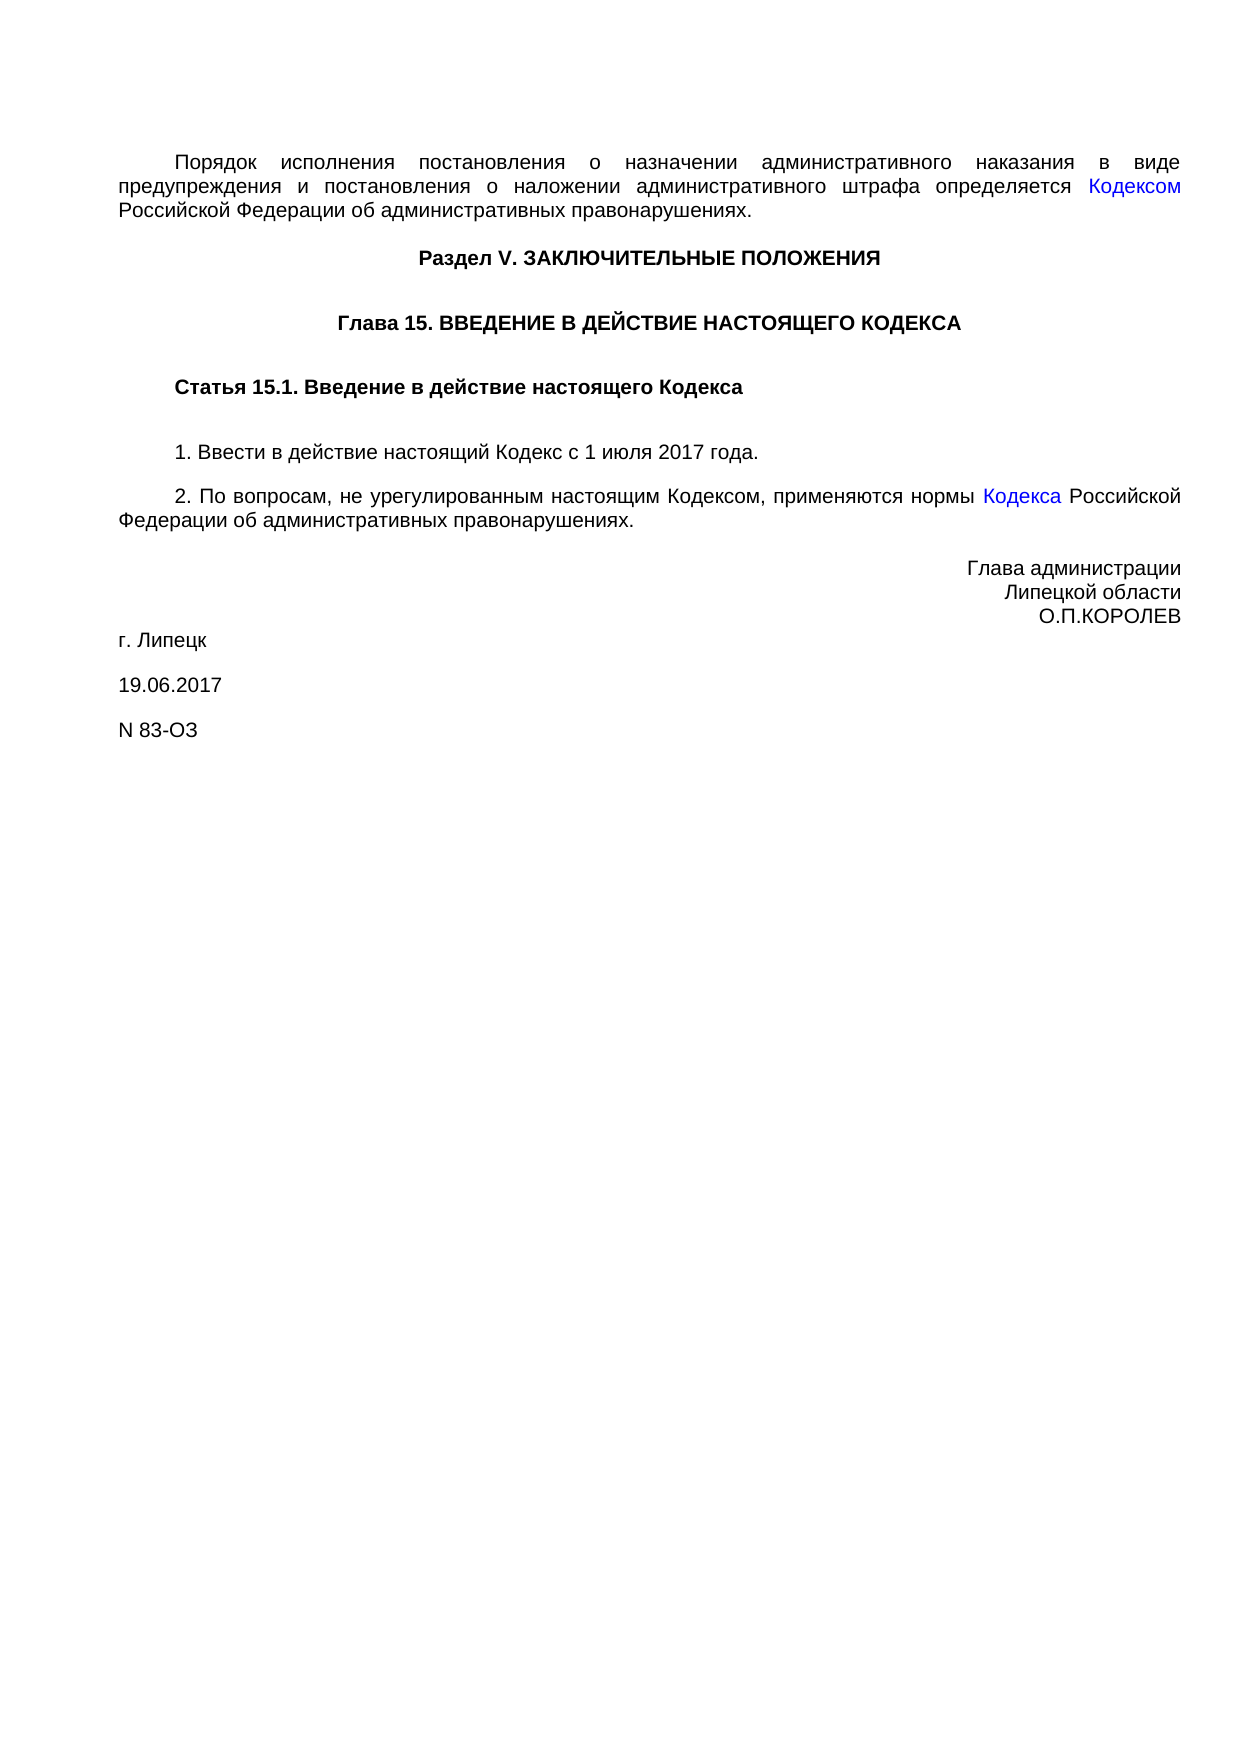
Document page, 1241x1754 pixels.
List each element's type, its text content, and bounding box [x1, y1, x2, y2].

text Раздел V. ЗАКЛЮЧИТЕЛЬНЫЕ ПОЛОЖЕНИЯ [118, 246, 1181, 270]
text 2. По вопросам, не урегулированным настоящим Кодексом, применяются нормы Кодекса Российской Федерации об административных правонарушениях. [118, 484, 1181, 532]
text N 83-ОЗ [118, 718, 1181, 742]
text 19.06.2017 [118, 673, 1181, 697]
text Статья 15.1. Введение в действие настоящего Кодекса [118, 375, 1181, 399]
text Липецкой области [118, 580, 1181, 604]
text Порядок исполнения постановления о назначении административного наказания в виде предупреждения и постановления о наложении административного штрафа определяется Кодексом Российской Федерации об административных правонарушениях. [118, 150, 1181, 222]
text г. Липецк [118, 628, 1181, 652]
text О.П.КОРОЛЕВ [118, 604, 1181, 628]
text 1. Ввести в действие настоящий Кодекс с 1 июля 2017 года. [118, 439, 1181, 463]
text Глава 15. ВВЕДЕНИЕ В ДЕЙСТВИЕ НАСТОЯЩЕГО КОДЕКСА [118, 310, 1181, 334]
text Глава администрации [118, 556, 1181, 580]
